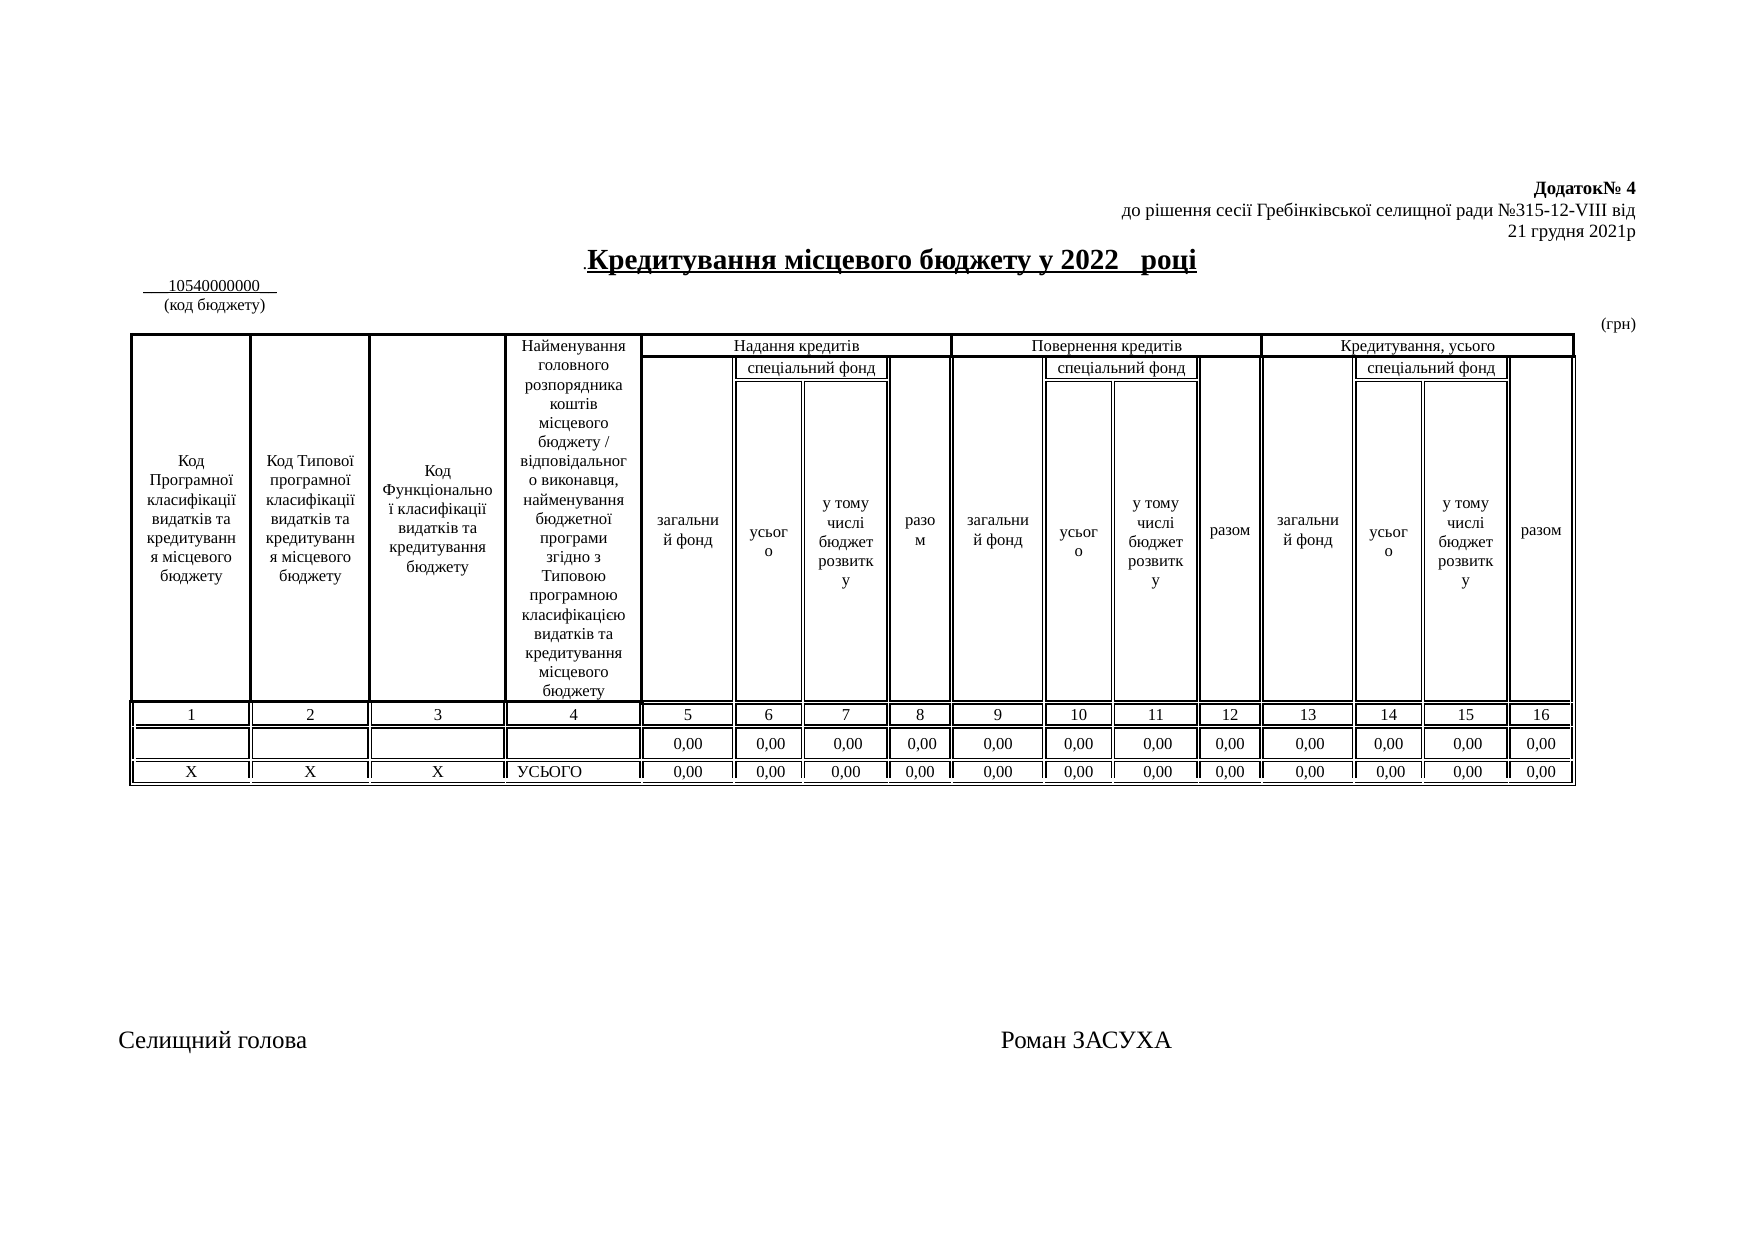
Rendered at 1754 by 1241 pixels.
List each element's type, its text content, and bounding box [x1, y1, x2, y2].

text (грн) [118, 314, 1636, 333]
text ___10540000000__ (код бюджету) [118, 275, 1636, 314]
text Селищний голова Роман ЗАСУХА [118, 1026, 1636, 1054]
text до рішення сесії Гребінківської селищної ради №315-12-VIII від 21 грудня 2021р [118, 199, 1636, 242]
text Додаток№ 4 [118, 177, 1636, 199]
table_header [107, 333, 1583, 834]
text .Кредитування місцевого бюджету у 2022 році [118, 242, 1636, 275]
